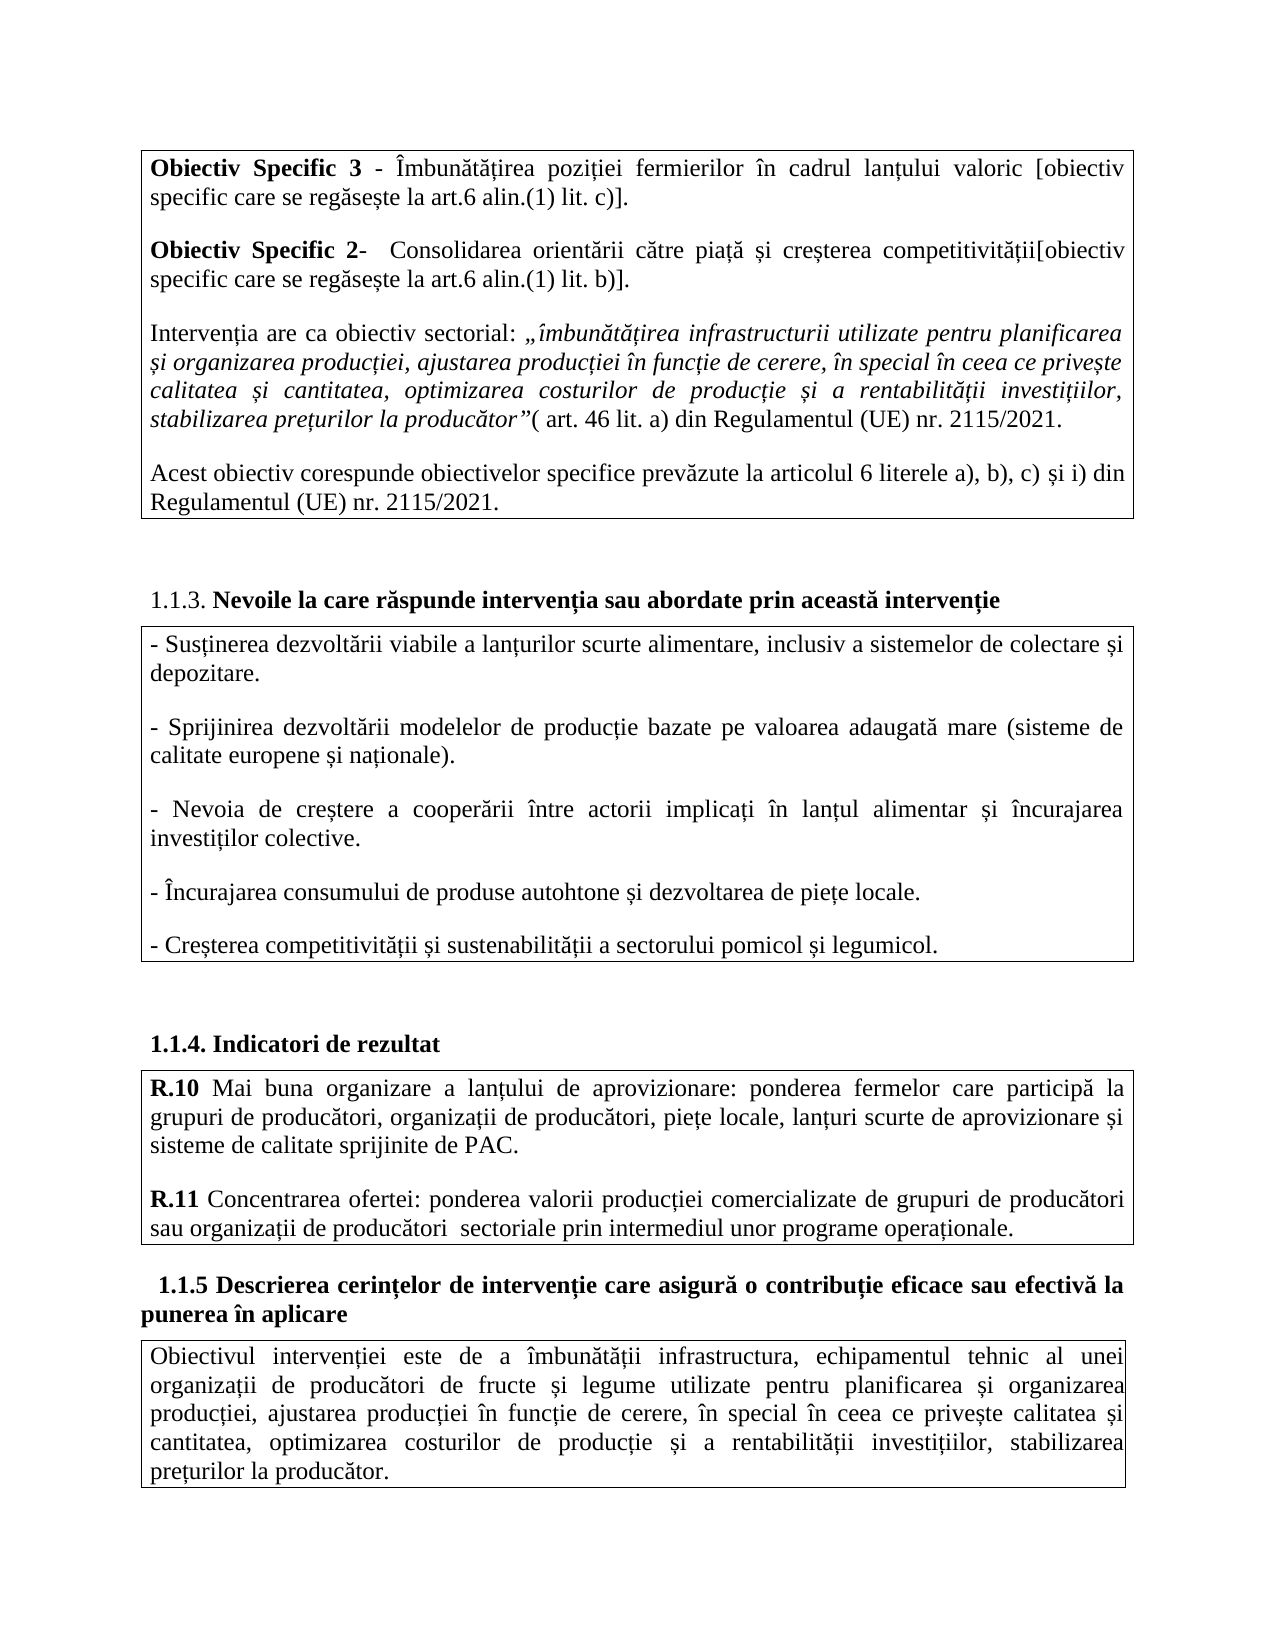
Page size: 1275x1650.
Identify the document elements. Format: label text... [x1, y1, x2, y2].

text Obiectiv Specific 2- Consolidarea orientării către piață și creșterea competitivității[obiectiv specific care se regăsește la art.6 alin.(1) lit. b)]. [142, 232, 1133, 293]
subtitle 1.1.3. Nevoile la care răspunde intervenția sau abordate prin această intervenție [150, 585, 1125, 614]
text R.10 Mai buna organizare a lanțului de aprovizionare: ponderea fermelor care participă la grupuri de producători, organizații de producători, piețe locale, lanțuri scurte de aprovizionare și sisteme de calitate sprijinite de PAC. [142, 1071, 1133, 1159]
text - Creșterea competitivității și sustenabilității a sectorului pomicol și legumicol. [142, 927, 1133, 961]
text Intervenția are ca obiectiv sectorial: „îmbunătățirea infrastructurii utilizate pentru planificarea și organizarea producției, ajustarea producției în funcție de cerere, în special în ceea ce privește calitatea și cantitatea, optimizarea costurilor de producție și a rentabilității investițiilor, stabilizarea prețurilor la producător”( art. 46 lit. a) din Regulamentul (UE) nr. 2115/2021. [142, 315, 1133, 433]
text Obiectivul intervenției este de a îmbunătății infrastructura, echipamentul tehnic al unei organizații de producători de fructe și legume utilizate pentru planificarea și organizarea producției, ajustarea producției în funcție de cerere, în special în ceea ce privește calitatea și cantitatea, optimizarea costurilor de producție și a rentabilității investițiilor, stabilizarea prețurilor la producător. [142, 1341, 1125, 1487]
text Obiectiv Specific 3 - Îmbunătățirea poziției fermierilor în cadrul lanțului valoric [obiectiv specific care se regăsește la art.6 alin.(1) lit. c)]. [142, 151, 1133, 211]
text R.11 Concentrarea ofertei: ponderea valorii producției comercializate de grupuri de producători sau organizații de producători sectoriale prin intermediul unor programe operaționale. [142, 1181, 1133, 1244]
subtitle 1.1.4. Indicatori de rezultat [150, 1029, 1125, 1057]
text Acest obiectiv corespunde obiectivelor specifice prevăzute la articolul 6 literele a), b), c) și i) din Regulamentul (UE) nr. 2115/2021. [142, 455, 1133, 518]
text - Sprijinirea dezvoltării modelelor de producție bazate pe valoarea adaugată mare (sisteme de calitate europene și naționale). [142, 709, 1133, 769]
text - Susținerea dezvoltării viabile a lanțurilor scurte alimentare, inclusiv a sistemelor de colectare și depozitare. [142, 627, 1133, 687]
subtitle 1.1.5 Descrierea cerințelor de intervenție care asigură o contribuție eficace sau efectivă la punerea în aplicare [64, 1270, 1125, 1327]
text - Nevoia de creștere a cooperării între actorii implicați în lanțul alimentar și încurajarea investiților colective. [142, 791, 1133, 852]
text - Încurajarea consumului de produse autohtone și dezvoltarea de piețe locale. [142, 874, 1133, 906]
